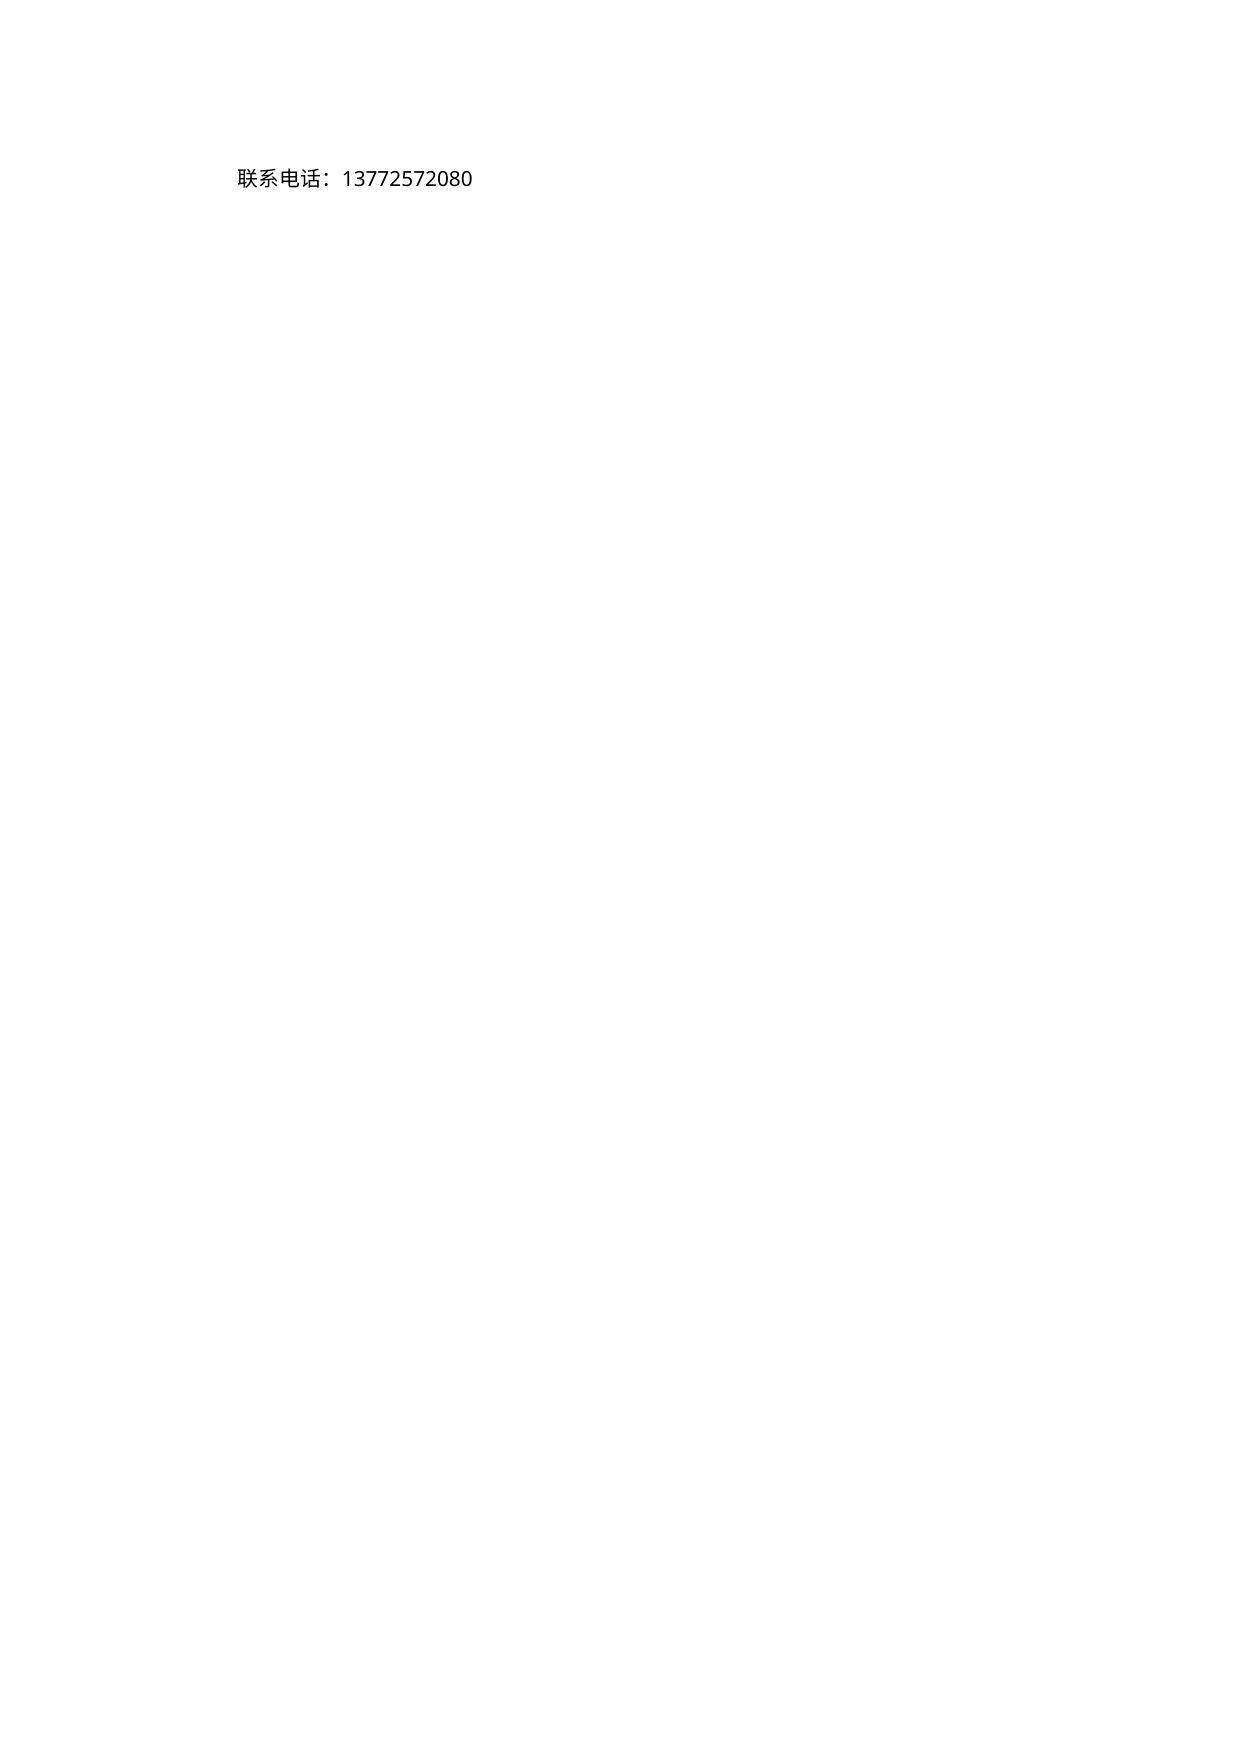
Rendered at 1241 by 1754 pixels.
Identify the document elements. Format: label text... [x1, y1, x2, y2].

text 联系电话：13772572080 [187, 162, 1053, 194]
